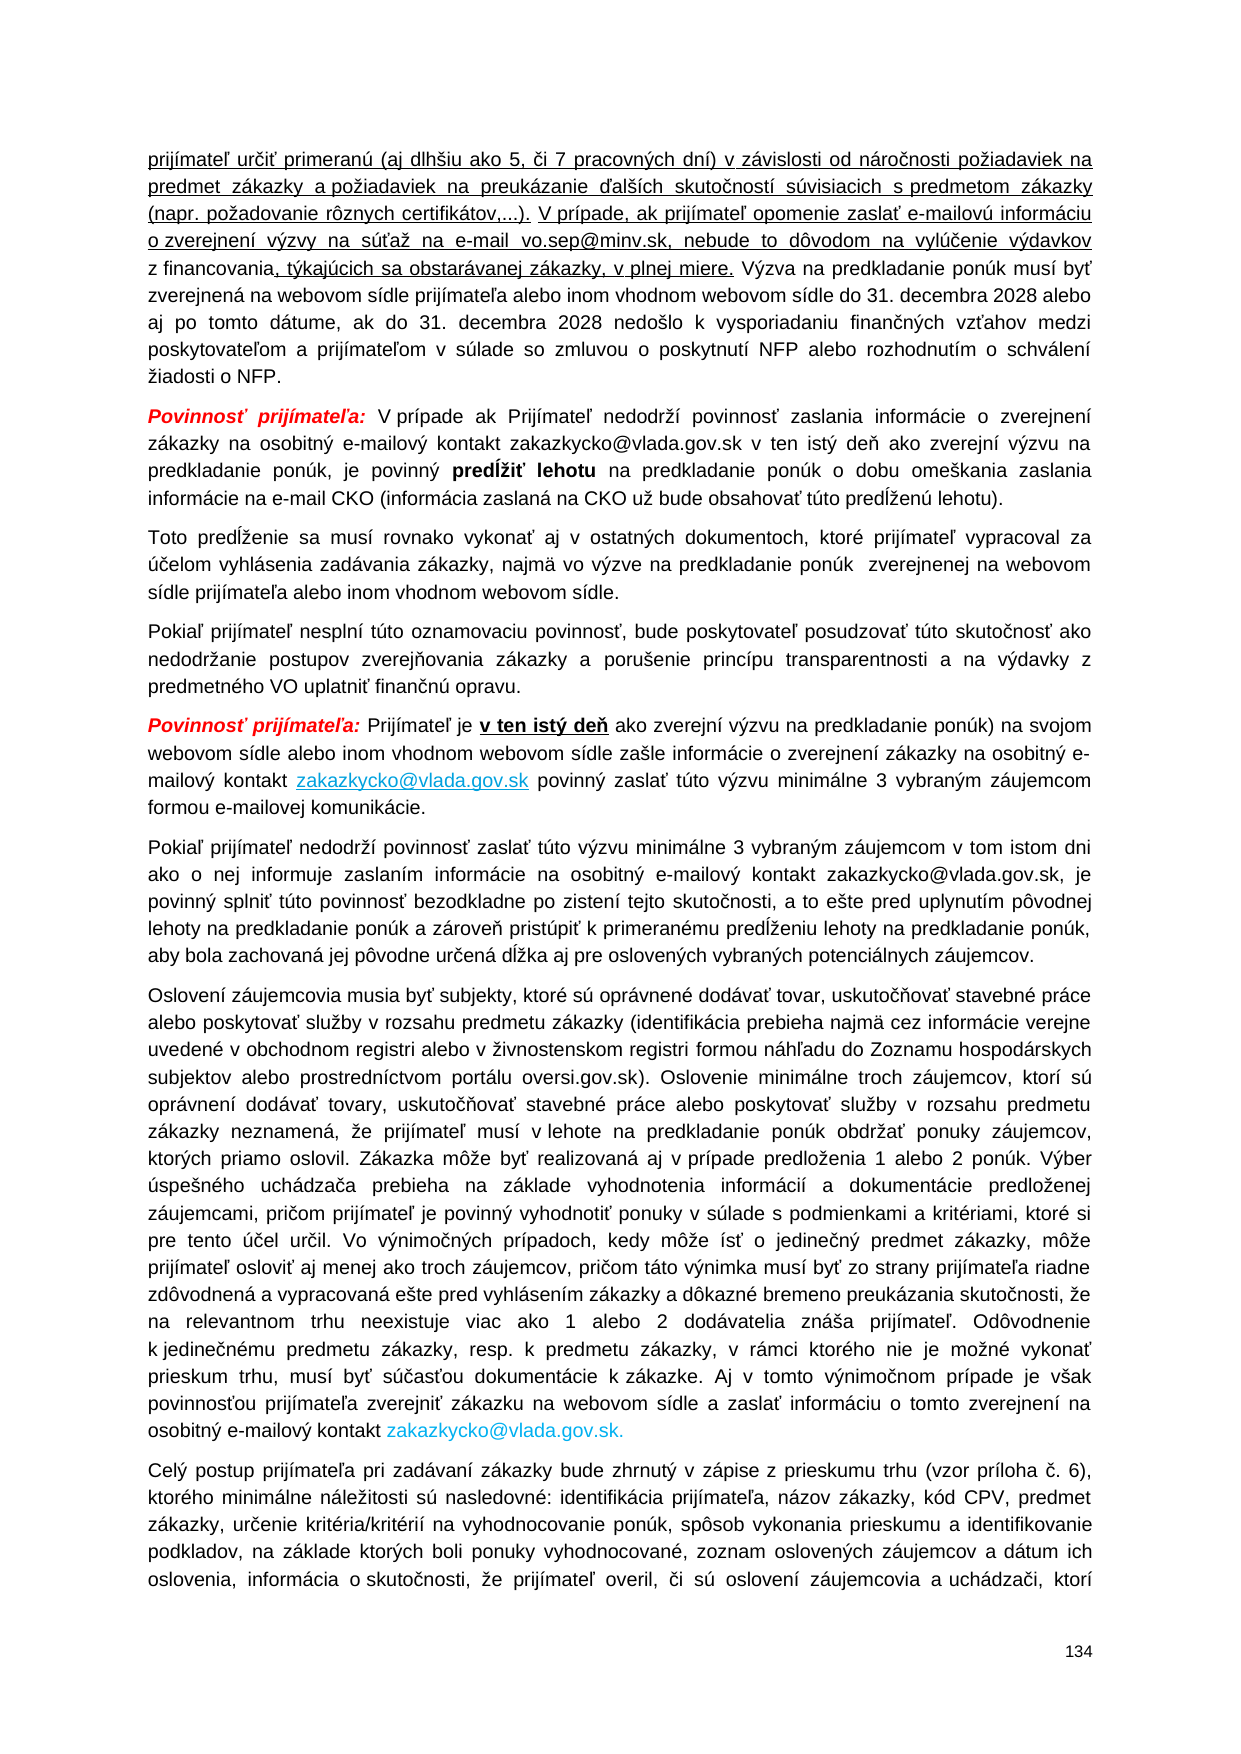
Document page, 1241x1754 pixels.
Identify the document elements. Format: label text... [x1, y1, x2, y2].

text Povinnosť prijímateľa: Prijímateľ je v ten istý deň ako zverejní výzvu na predkladanie ponúk) na svojom webovom sídle alebo inom vhodnom webovom sídle zašle informácie o zverejnení zákazky na osobitný e-mailový kontakt zakazkycko@vlada.gov.sk povinný zaslať túto výzvu minimálne 3 vybraným záujemcom formou e-mailovej komunikácie. [148, 714, 1092, 818]
text Pokiaľ prijímateľ nedodrží povinnosť zaslať túto výzvu minimálne 3 vybraným záujemcom v tom istom dni ako o nej informuje zaslaním informácie na osobitný e-mailový kontakt zakazkycko@vlada.gov.sk, je povinný splniť túto povinnosť bezodkladne po zistení tejto skutočnosti, a to ešte pred uplynutím pôvodnej lehoty na predkladanie ponúk a zároveň pristúpiť k primeranému predĺženiu lehoty na predkladanie ponúk, aby bola zachovaná jej pôvodne určená dĺžka aj pre oslovených vybraných potenciálnych záujemcov. [148, 836, 1092, 967]
text Oslovení záujemcovia musia byť subjekty, ktoré sú oprávnené dodávať tovar, uskutočňovať stavebné práce alebo poskytovať služby v rozsahu predmetu zákazky (identifikácia prebieha najmä cez informácie verejne uvedené v obchodnom registri alebo v živnostenskom registri formou náhľadu do Zoznamu hospodárskych subjektov alebo prostredníctvom portálu oversi.gov.sk). Oslovenie minimálne troch záujemcov, ktorí sú oprávnení dodávať tovary, uskutočňovať stavebné práce alebo poskytovať služby v rozsahu predmetu zákazky neznamená, že prijímateľ musí v lehote na predkladanie ponúk obdržať ponuky záujemcov, ktorých priamo oslovil. Zákazka môže byť realizovaná aj v prípade predloženia 1 alebo 2 ponúk. Výber úspešného uchádzača prebieha na základe vyhodnotenia informácií a dokumentácie predloženej záujemcami, pričom prijímateľ je povinný vyhodnotiť ponuky v súlade s podmienkami a kritériami, ktoré si pre tento účel určil. Vo výnimočných prípadoch, kedy môže ísť o jedinečný predmet zákazky, môže prijímateľ osloviť aj menej ako troch záujemcov, pričom táto výnimka musí byť zo strany prijímateľa riadne zdôvodnená a vypracovaná ešte pred vyhlásením zákazky a dôkazné bremeno preukázania skutočnosti, že na relevantnom trhu neexistuje viac ako 1 alebo 2 dodávatelia znáša prijímateľ. Odôvodnenie k jedinečnému predmetu zákazky, resp. k predmetu zákazky, v rámci ktorého nie je možné vykonať prieskum trhu, musí byť súčasťou dokumentácie k zákazke. Aj v tomto výnimočnom prípade je však povinnosťou prijímateľa zverejniť zákazku na webovom sídle a zaslať informáciu o tomto zverejnení na osobitný e-mailový kontakt zakazkycko@vlada.gov.sk. [148, 984, 1092, 1442]
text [148, 1459, 1092, 1590]
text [148, 169, 1092, 195]
text Povinnosť prijímateľa: V prípade ak Prijímateľ nedodrží povinnosť zaslania informácie o zverejnení zákazky na osobitný e-mailový kontakt zakazkycko@vlada.gov.sk v ten istý deň ako zverejní výzvu na predkladanie ponúk, je povinný predĺžiť lehotu na predkladanie ponúk o dobu omeškania zaslania informácie na e-mail CKO (informácia zaslaná na CKO už bude obsahovať túto predĺženú lehotu). [148, 405, 1092, 509]
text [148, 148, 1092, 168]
text Pokiaľ prijímateľ nesplní túto oznamovaciu povinnosť, bude poskytovateľ posudzovať túto skutočnosť ako nedodržanie postupov zverejňovania zákazky a porušenie princípu transparentnosti a na výdavky z predmetného VO uplatniť finančnú opravu. [148, 620, 1092, 697]
text Toto predĺženie sa musí rovnako vykonať aj v ostatných dokumentoch, ktoré prijímateľ vypracoval za účelom vyhlásenia zadávania zákazky, najmä vo výzve na predkladanie ponúk zverejnenej na webovom sídle prijímateľa alebo inom vhodnom webovom sídle. [148, 526, 1092, 603]
